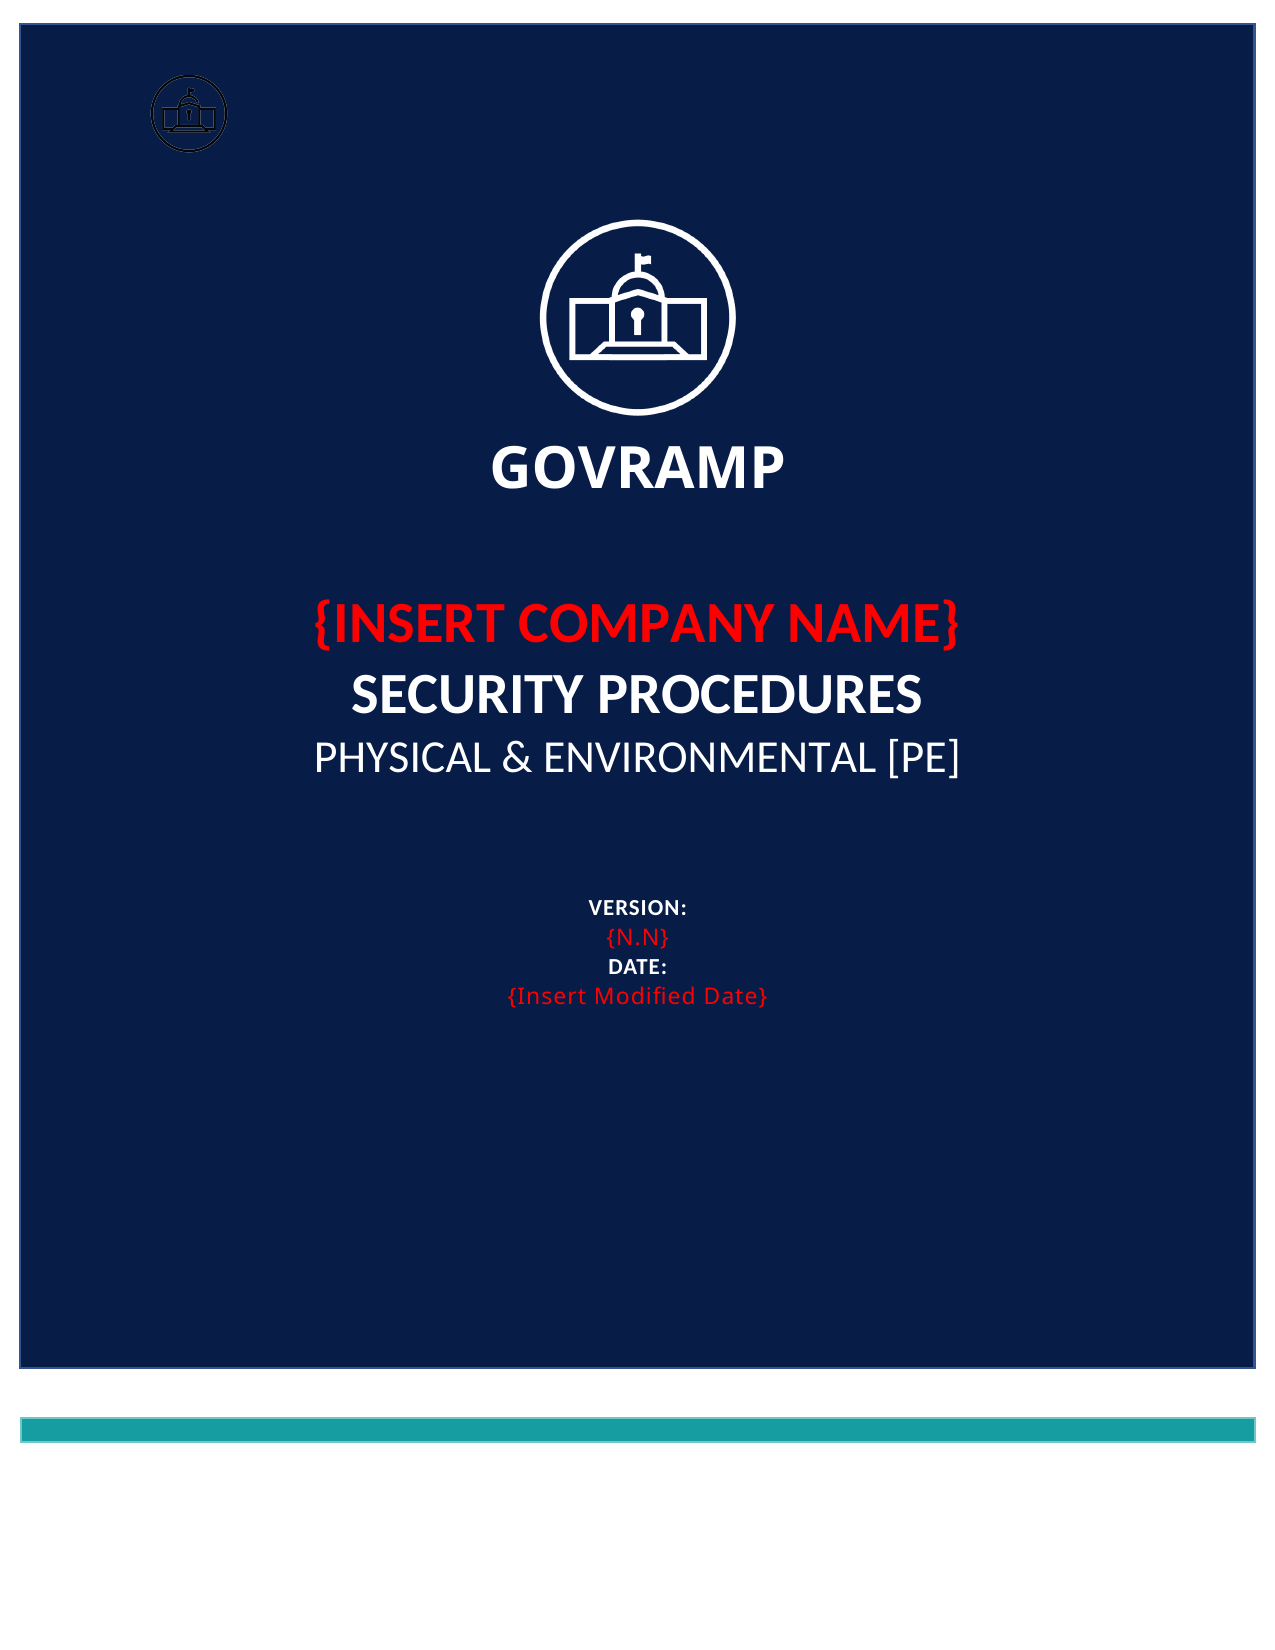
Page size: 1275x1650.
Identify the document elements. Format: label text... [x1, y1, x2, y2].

title Physical & Environmental [PE] [150, 728, 1125, 784]
picture [528, 208, 747, 427]
text Version: [150, 893, 1125, 921]
title GovRAMP [150, 426, 1125, 506]
text Date: [150, 952, 1125, 980]
title {Insert CompanY Name} [150, 585, 1125, 657]
text {Insert Modified Date} [150, 980, 1125, 1011]
picture [150, 75, 228, 153]
text {N.N} [150, 921, 1125, 952]
title Security Procedures [150, 657, 1125, 728]
